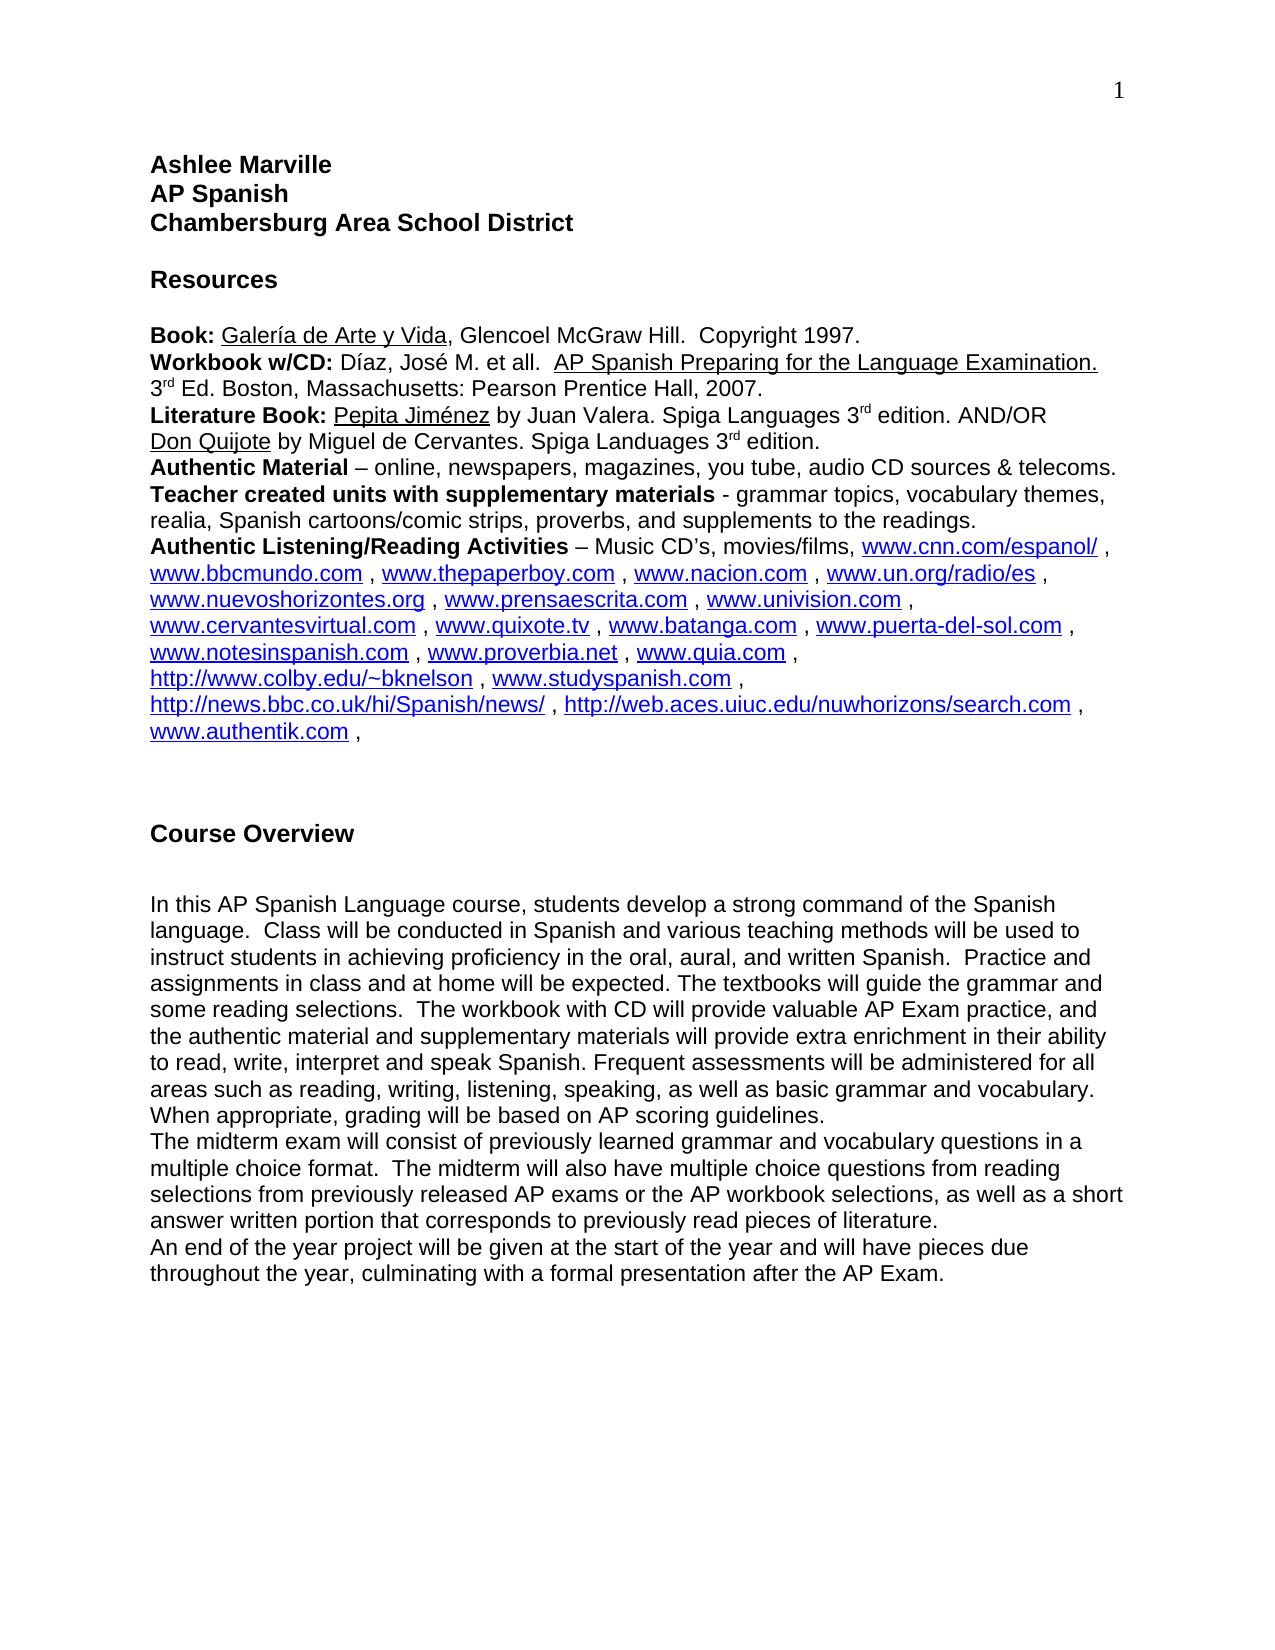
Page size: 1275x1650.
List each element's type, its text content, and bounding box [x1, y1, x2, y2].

text Workbook w/CD: Díaz, José M. et all. AP Spanish Preparing for the Language Examination. 3rd Ed. Boston, Massachusetts: Pearson Prentice Hall, 2007. [150, 349, 1125, 402]
text In this AP Spanish Language course, students develop a strong command of the Spanish language. Class will be conducted in Spanish and various teaching methods will be used to instruct students in achieving proficiency in the oral, aural, and written Spanish. Practice and assignments in class and at home will be expected. The textbooks will guide the grammar and some reading selections. The workbook with CD will provide valuable AP Exam practice, and the authentic material and supplementary materials will provide extra enrichment in their ability to read, write, interpret and speak Spanish. Frequent assessments will be administered for all areas such as reading, writing, listening, speaking, as well as basic grammar and vocabulary. When appropriate, grading will be based on AP scoring guidelines. [150, 891, 1125, 1128]
subtitle Course Overview [150, 819, 1125, 848]
text Ashlee Marville [150, 150, 1125, 179]
text The midterm exam will consist of previously learned grammar and vocabulary questions in a multiple choice format. The midterm will also have multiple choice questions from reading selections from previously released AP exams or the AP workbook selections, as well as a short answer written portion that corresponds to previously read pieces of literature. [150, 1128, 1125, 1234]
text Authentic Material – online, newspapers, magazines, you tube, audio CD sources & telecoms. [150, 454, 1125, 481]
text Chambersburg Area School District [150, 207, 1125, 236]
text Literature Book: Pepita Jiménez by Juan Valera. Spiga Languages 3rd edition. AND/OR [150, 402, 1125, 428]
text Teacher created units with supplementary materials - grammar topics, vocabulary themes, realia, Spanish cartoons/comic strips, proverbs, and supplements to the readings. [150, 481, 1125, 533]
text An end of the year project will be given at the start of the year and will have pieces due throughout the year, culminating with a formal presentation after the AP Exam. [150, 1234, 1125, 1286]
text Resources [150, 265, 1125, 294]
text Book: Galería de Arte y Vida, Glencoel McGraw Hill. Copyright 1997. [150, 322, 1125, 349]
text AP Spanish [150, 179, 1125, 207]
text Don Quijote by Miguel de Cervantes. Spiga Landuages 3rd edition. [150, 428, 1125, 454]
text Authentic Listening/Reading Activities – Music CD’s, movies/films, www.cnn.com/espanol/ , www.bbcmundo.com , www.thepaperboy.com , www.nacion.com , www.un.org/radio/es , www.nuevoshorizontes.org , www.prensaescrita.com , www.univision.com , www.cervantesvirtual.com , www.quixote.tv , www.batanga.com , www.puerta-del-sol.com , www.notesinspanish.com , www.proverbia.net , www.quia.com , http://www.colby.edu/~bknelson , www.studyspanish.com , http://news.bbc.co.uk/hi/Spanish/news/ , http://web.aces.uiuc.edu/nuwhorizons/search.com , www.authentik.com , [150, 533, 1125, 744]
